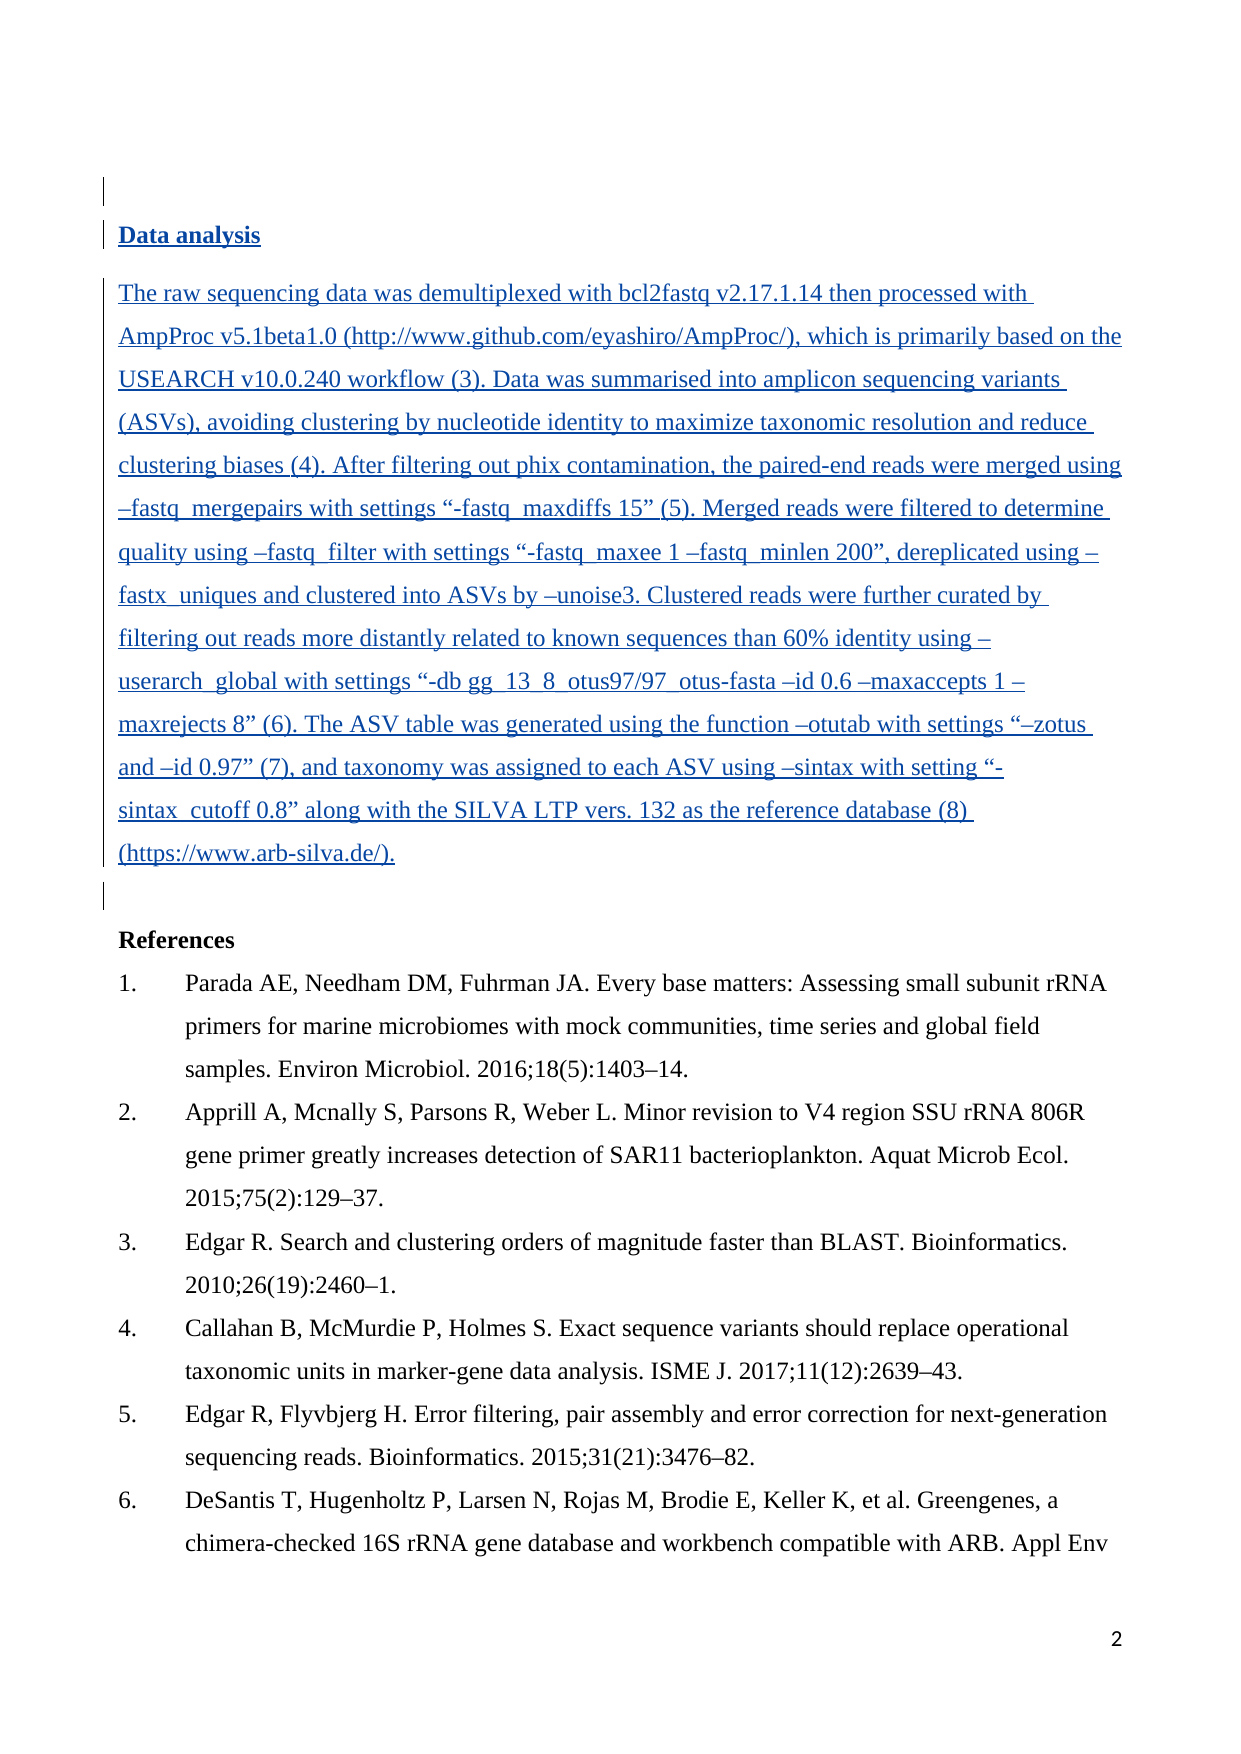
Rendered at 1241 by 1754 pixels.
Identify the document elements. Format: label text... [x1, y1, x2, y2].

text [118, 1485, 1122, 1557]
text 4. Callahan B, McMurdie P, Holmes S. Exact sequence variants should replace operational taxonomic units in marker-gene data analysis. ISME J. 2017;11(12):2639–43. [118, 1313, 1122, 1385]
text 2. Apprill A, Mcnally S, Parsons R, Weber L. Minor revision to V4 region SSU rRNA 806R gene primer greatly increases detection of SAR11 bacterioplankton. Aquat Microb Ecol. 2015;75(2):129–37. [118, 1097, 1122, 1212]
text 1. Parada AE, Needham DM, Fuhrman JA. Every base matters: Assessing small subunit rRNA primers for marine microbiomes with mock communities, time series and global field samples. Environ Microbiol. 2016;18(5):1403–14. [118, 968, 1122, 1083]
text 5. Edgar R, Flyvbjerg H. Error filtering, pair assembly and error correction for next-generation sequencing reads. Bioinformatics. 2015;31(21):3476–82. [118, 1399, 1122, 1471]
text References [118, 925, 1122, 953]
text 3. Edgar R. Search and clustering orders of magnitude faster than BLAST. Bioinformatics. 2010;26(19):2460–1. [118, 1227, 1122, 1298]
